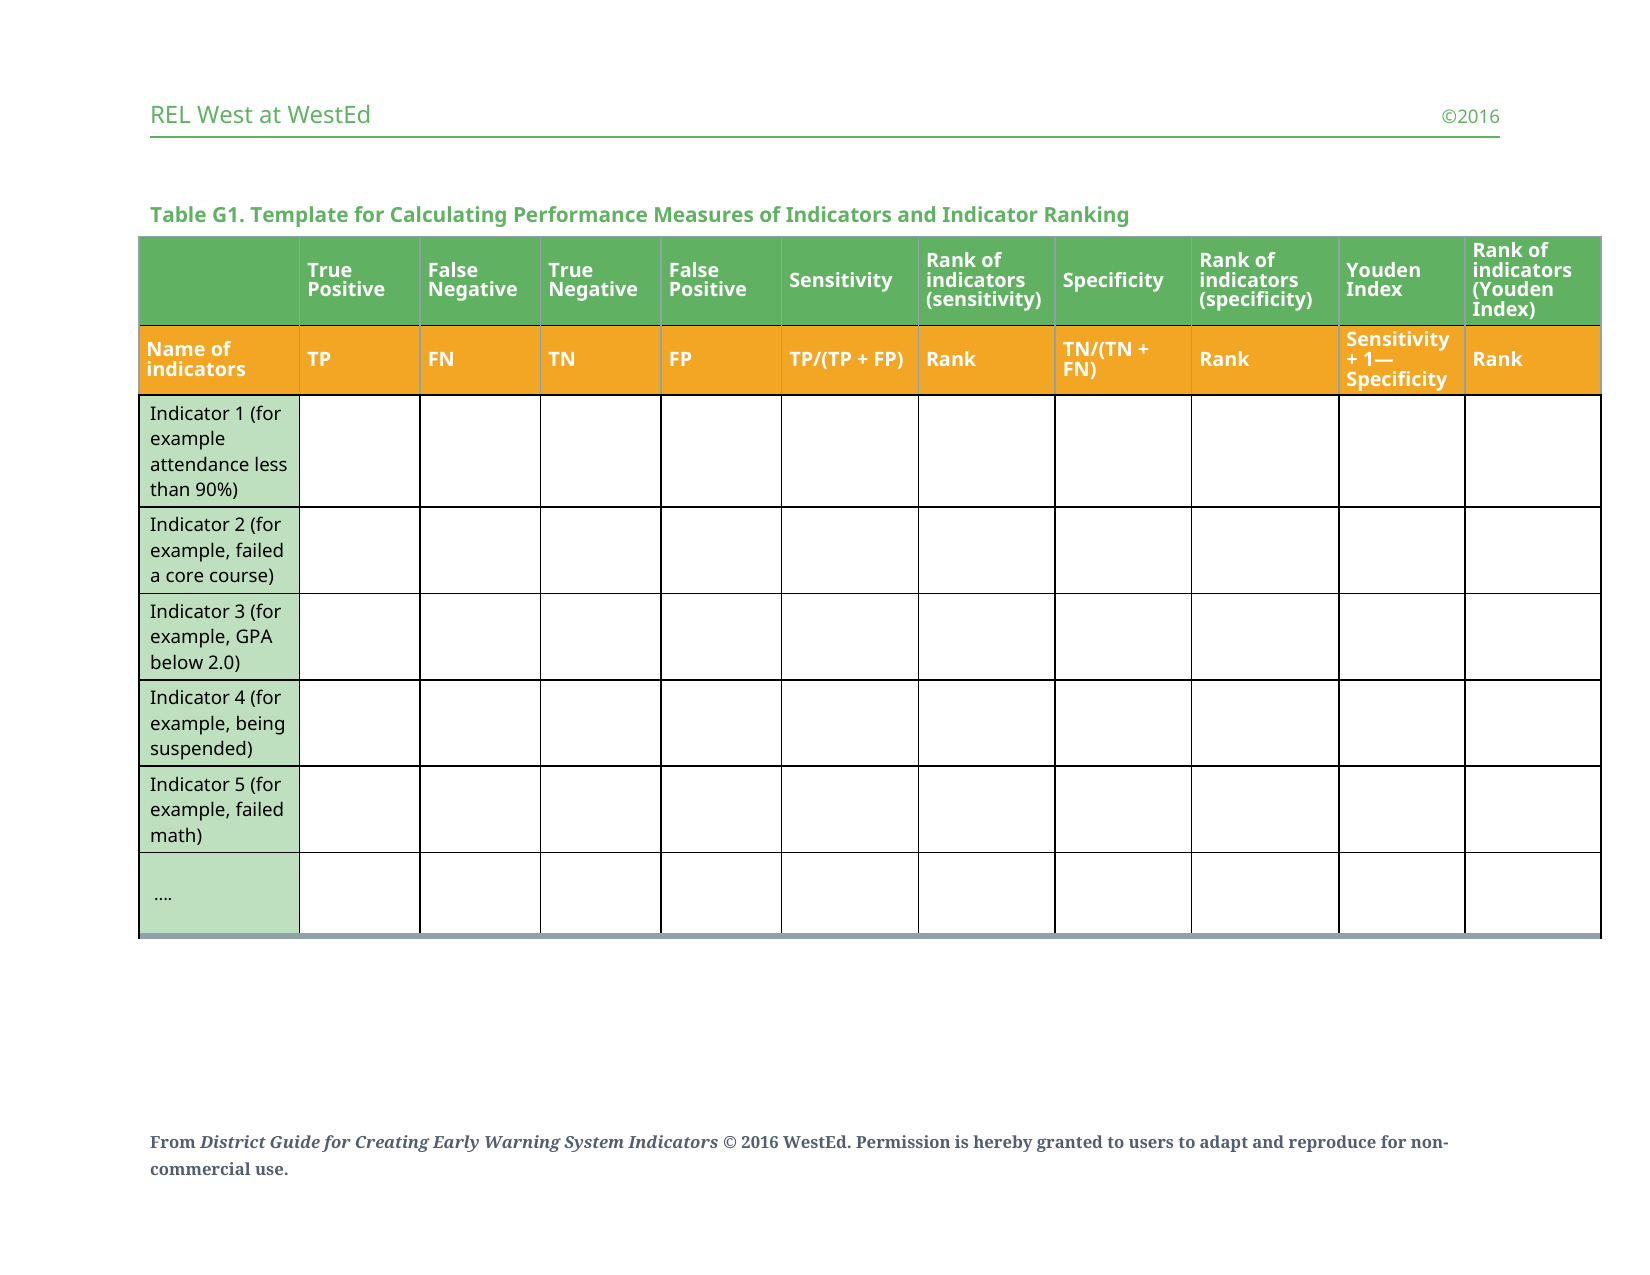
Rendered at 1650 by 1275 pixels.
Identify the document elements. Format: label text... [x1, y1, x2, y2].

table_header [140, 237, 299, 325]
table_cell Indicator 2 (for example, failed a core course) [140, 508, 299, 592]
table_cell [1340, 508, 1464, 592]
table_cell [1192, 396, 1338, 506]
table_cell [919, 396, 1054, 506]
table_cell …. [140, 853, 299, 933]
table_cell [421, 594, 540, 679]
table_cell [300, 853, 419, 933]
table_cell [662, 853, 781, 933]
table_cell Indicator 1 (for example attendance less than 90%) [140, 396, 299, 506]
table_cell [919, 853, 1054, 933]
table_cell [662, 767, 781, 852]
table_cell Rank [1466, 326, 1600, 394]
table_cell [782, 681, 918, 765]
table_cell Indicator 5 (for example, failed math) [140, 767, 299, 852]
table_cell [782, 767, 918, 852]
table_cell [300, 396, 419, 506]
table_cell [1466, 767, 1600, 852]
table_cell [1192, 767, 1338, 852]
table_cell [300, 681, 419, 765]
table_cell [421, 767, 540, 852]
table_cell [782, 508, 918, 592]
table_cell TP [300, 326, 419, 394]
table_header True Positive [300, 237, 419, 325]
table_cell [1056, 396, 1191, 506]
table_header Youden Index [1340, 237, 1464, 325]
table_cell [421, 396, 540, 506]
table_cell [1192, 681, 1338, 765]
table_header Rank of indicators (specificity) [1192, 237, 1338, 325]
table_cell [1192, 594, 1338, 679]
table_cell [1340, 594, 1464, 679]
table_cell Rank [1192, 326, 1338, 394]
table_cell Indicator 3 (for example, GPA below 2.0) [140, 594, 299, 679]
table_cell FP [662, 326, 781, 394]
table_header False Negative [421, 237, 540, 325]
table_cell [421, 681, 540, 765]
table_cell [300, 767, 419, 852]
table_cell [1340, 681, 1464, 765]
table_cell TN [541, 326, 660, 394]
table_cell Indicator 4 (for example, being suspended) [140, 681, 299, 765]
table_cell [541, 594, 660, 679]
table_cell [662, 681, 781, 765]
table_cell [662, 396, 781, 506]
table_cell [541, 767, 660, 852]
table_cell [300, 508, 419, 592]
table_cell [421, 853, 540, 933]
table_cell [1056, 594, 1191, 679]
table_cell [1192, 853, 1338, 933]
table_cell [1466, 594, 1600, 679]
table_cell [1340, 767, 1464, 852]
table_cell Sensitivity + 1—Specificity [1340, 326, 1464, 394]
table_header Specificity [1056, 237, 1191, 325]
table_cell [782, 594, 918, 679]
table_cell [300, 594, 419, 679]
table_cell [919, 767, 1054, 852]
table_cell [1466, 681, 1600, 765]
table_cell [1340, 396, 1464, 506]
table_header Rank of indicators (sensitivity) [919, 237, 1054, 325]
table_cell [1466, 508, 1600, 592]
table_cell Rank [919, 326, 1054, 394]
table_cell TP/(TP + FP) [782, 326, 918, 394]
table_cell [1056, 853, 1191, 933]
table_header Rank of indicators (Youden Index) [1466, 237, 1600, 325]
table_cell [662, 508, 781, 592]
table_cell [919, 508, 1054, 592]
table_cell [541, 853, 660, 933]
table_cell [662, 594, 781, 679]
title Table G1. Template for Calculating Performance Measures of Indicators and Indicator Ranking [150, 200, 1500, 227]
table_cell [541, 681, 660, 765]
table_cell Name of indicators [140, 326, 299, 394]
table_cell [1056, 508, 1191, 592]
table_cell [919, 681, 1054, 765]
table_cell [782, 853, 918, 933]
table_header True Negative [541, 237, 660, 325]
table_header Sensitivity [782, 237, 918, 325]
table_cell [541, 508, 660, 592]
table_cell [1192, 508, 1338, 592]
table_cell [1056, 767, 1191, 852]
table_cell [1466, 396, 1600, 506]
table_cell FN [421, 326, 540, 394]
table_cell [782, 396, 918, 506]
table_cell [421, 508, 540, 592]
table_header False Positive [662, 237, 781, 325]
table_cell [919, 594, 1054, 679]
table_cell [1340, 853, 1464, 933]
table_cell [1056, 681, 1191, 765]
table_cell [1466, 853, 1600, 933]
table_cell [541, 396, 660, 506]
table_cell TN/(TN + FN) [1056, 326, 1191, 394]
